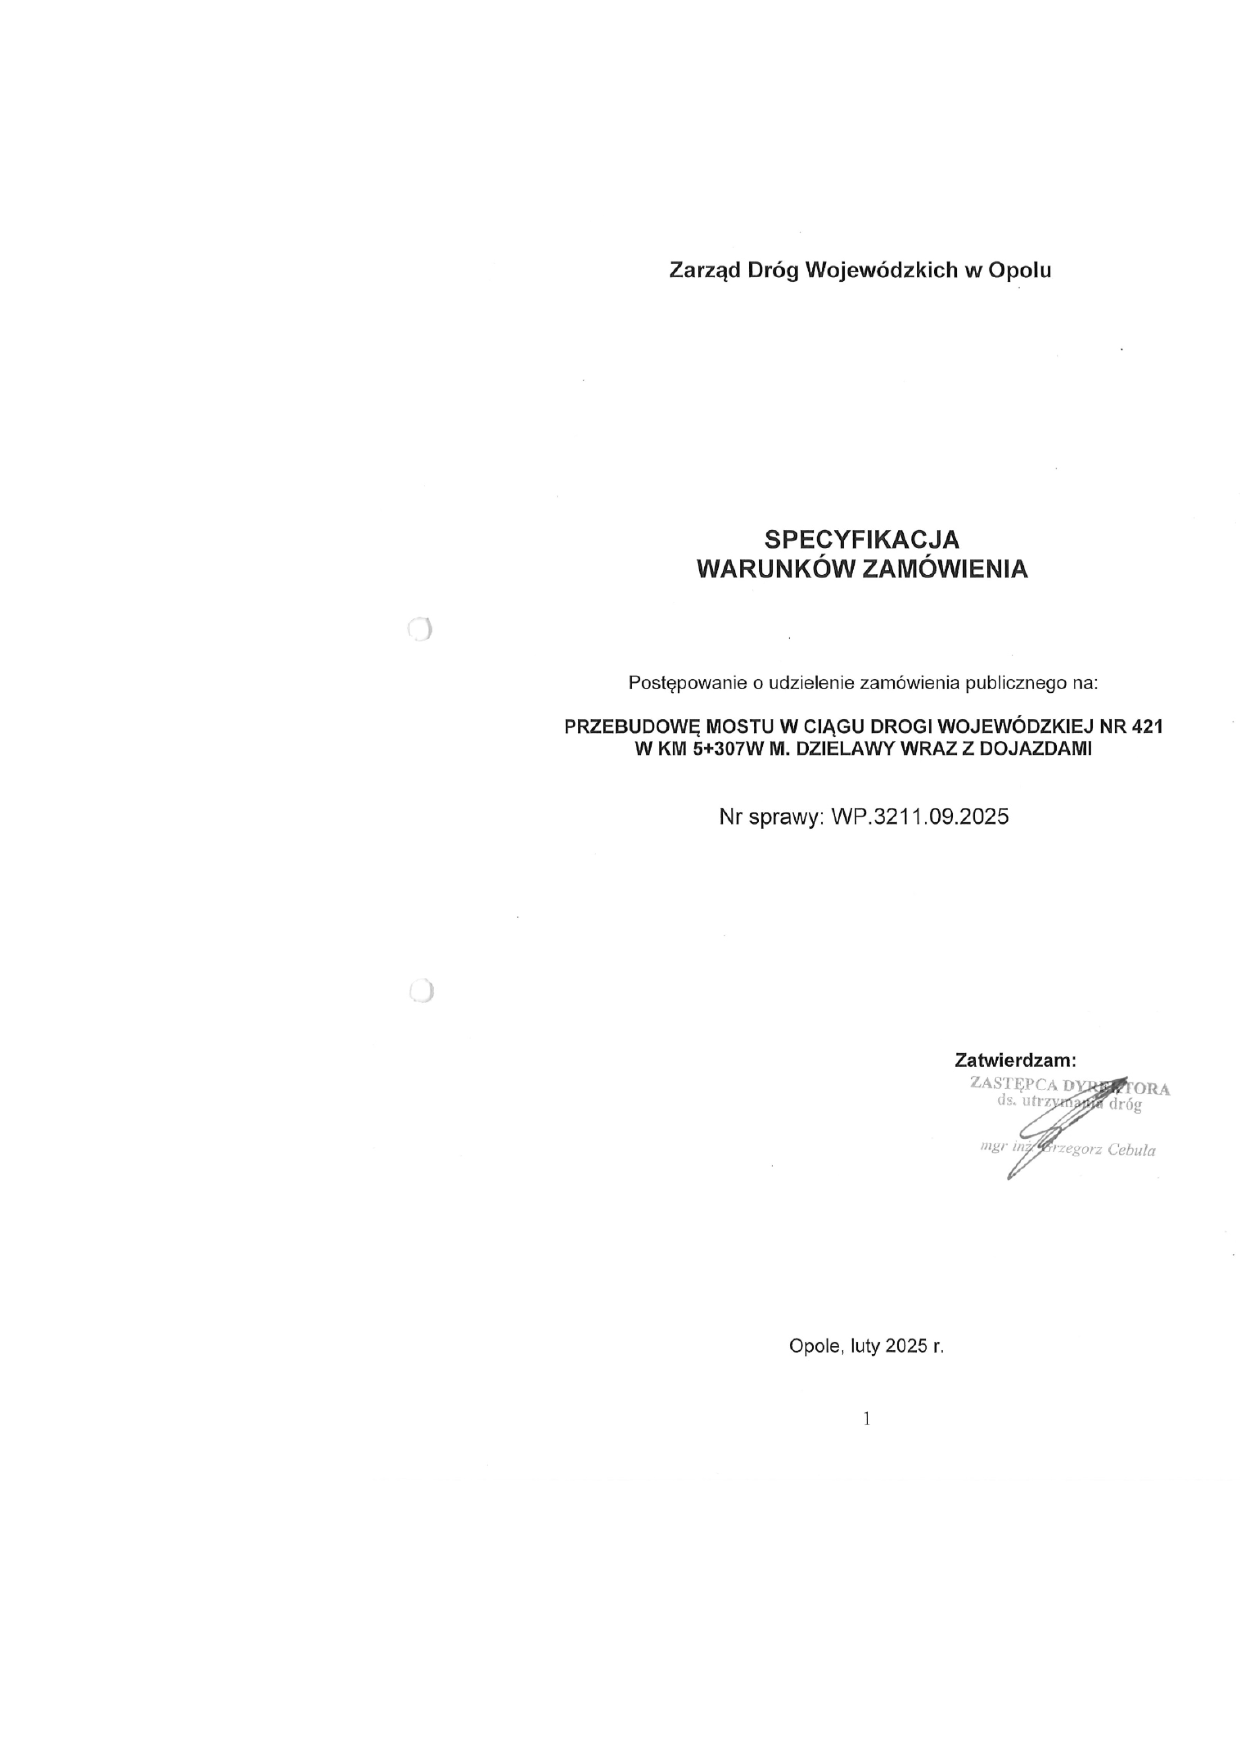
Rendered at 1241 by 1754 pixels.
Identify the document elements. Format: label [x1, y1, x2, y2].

picture [374, 150, 1241, 1486]
